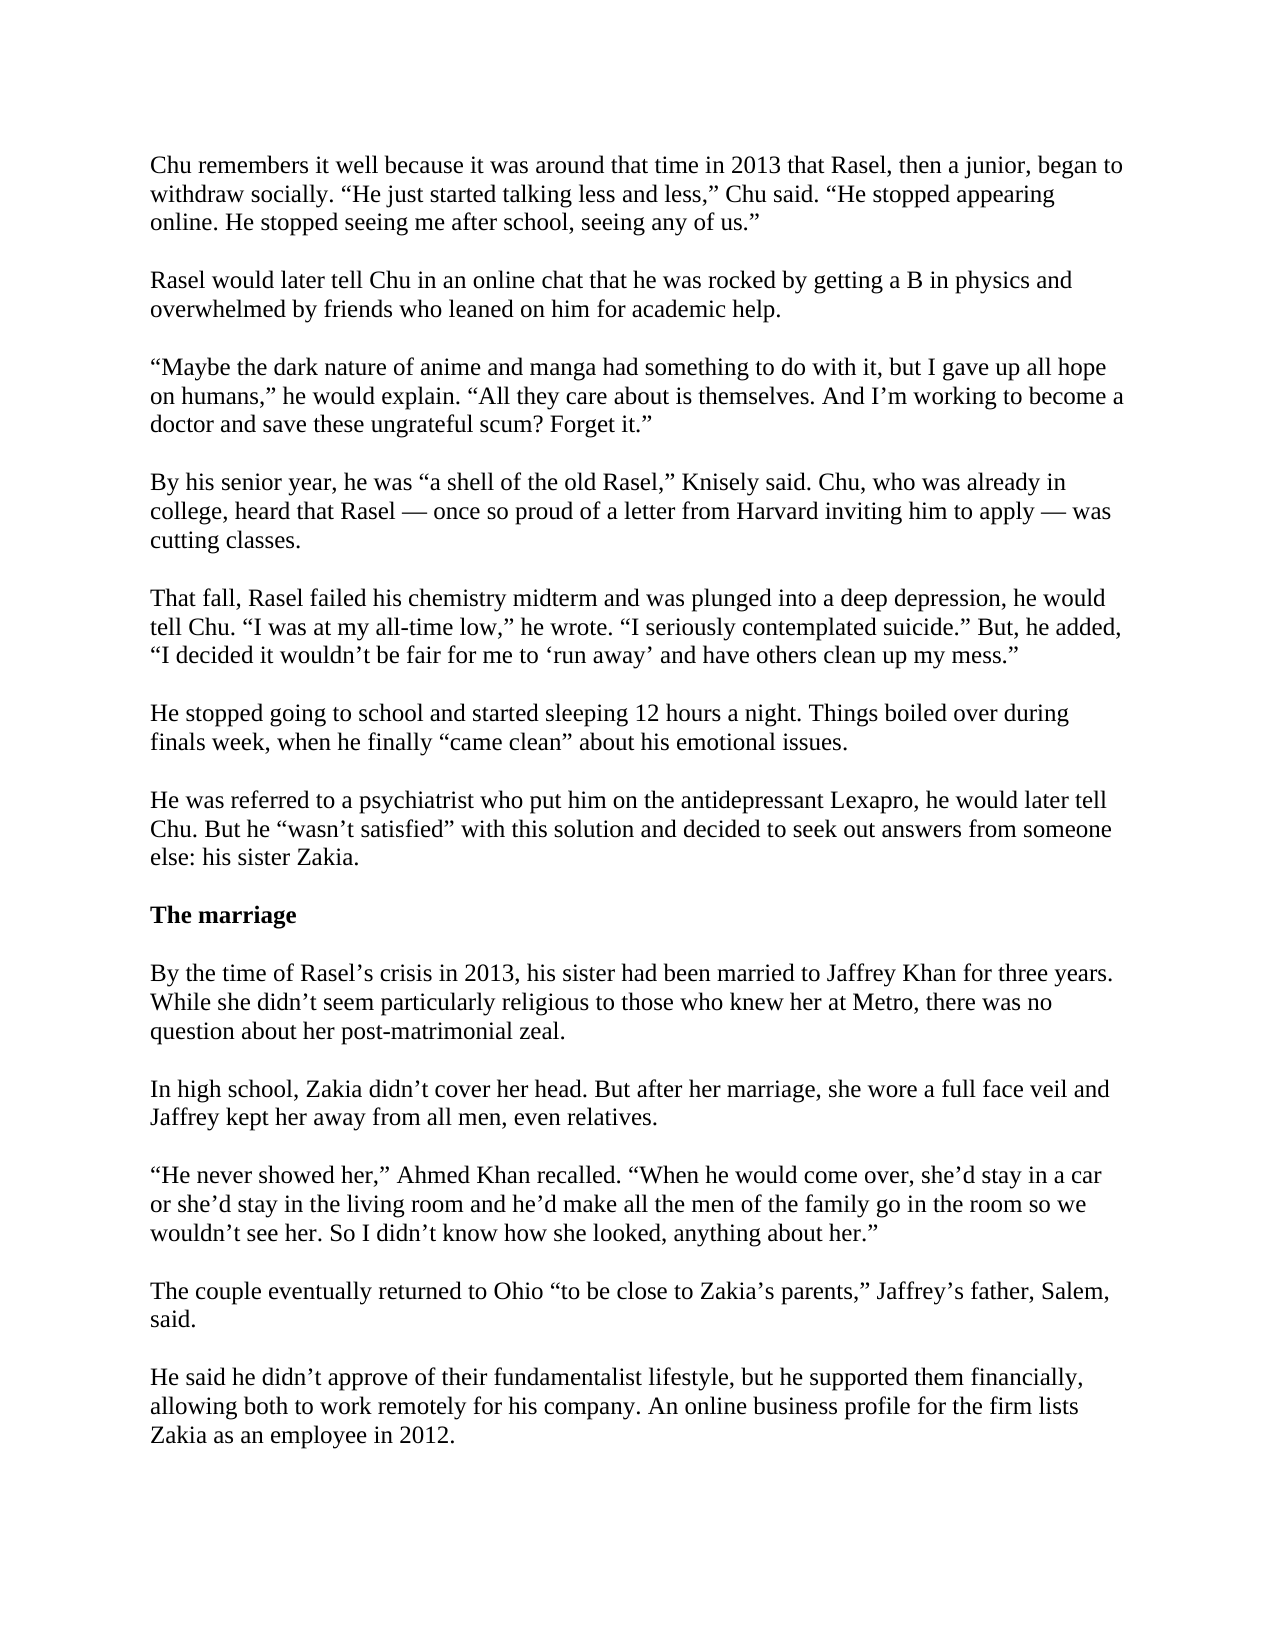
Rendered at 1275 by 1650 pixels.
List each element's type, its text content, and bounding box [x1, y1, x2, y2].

text By his senior year, he was “a shell of the old Rasel,” Knisely said. Chu, who was already in college, heard that Rasel — once so proud of a letter from Harvard inviting him to apply — was cutting classes. [150, 467, 1125, 554]
text In high school, Zakia didn’t cover her head. But after her marriage, she wore a full face veil and Jaffrey kept her away from all men, even relatives. [150, 1074, 1125, 1131]
text “Maybe the dark nature of anime and manga had something to do with it, but I gave up all hope on humans,” he would explain. “All they care about is themselves. And I’m working to become a doctor and save these ungrateful scum? Forget it.” [150, 352, 1125, 438]
text He said he didn’t approve of their fundamentalist lifestyle, but he supported them financially, allowing both to work remotely for his company. An online business profile for the firm lists Zakia as an employee in 2012. [150, 1362, 1125, 1449]
text “He never showed her,” Ahmed Khan recalled. “When he would come over, she’d stay in a car or she’d stay in the living room and he’d make all the men of the family go in the room so we wouldn’t see her. So I didn’t know how she looked, anything about her.” [150, 1160, 1125, 1247]
text The marriage [150, 900, 1125, 929]
text The couple eventually returned to Ohio “to be close to Zakia’s parents,” Jaffrey’s father, Salem, said. [150, 1276, 1125, 1333]
text He was referred to a psychiatrist who put him on the antidepressant Lexapro, he would later tell Chu. But he “wasn’t satisfied” with this solution and decided to seek out answers from someone else: his sister Zakia. [150, 785, 1125, 871]
text Chu remembers it well because it was around that time in 2013 that Rasel, then a junior, began to withdraw socially. “He just started talking less and less,” Chu said. “He stopped appearing online. He stopped seeing me after school, seeing any of us.” [150, 150, 1125, 236]
text Rasel would later tell Chu in an online chat that he was rocked by getting a B in physics and overwhelmed by friends who leaned on him for academic help. [150, 265, 1125, 323]
text He stopped going to school and started sleeping 12 hours a night. Things boiled over during finals week, when he finally “came clean” about his emotional issues. [150, 698, 1125, 756]
text By the time of Rasel’s crisis in 2013, his sister had been married to Jaffrey Khan for three years. While she didn’t seem particularly religious to those who knew her at Metro, there was no question about her post-matrimonial zeal. [150, 958, 1125, 1044]
text That fall, Rasel failed his chemistry midterm and was plunged into a deep depression, he would tell Chu. “I was at my all-time low,” he wrote. “I seriously contemplated suicide.” But, he added, “I decided it wouldn’t be fair for me to ‘run away’ and have others clean up my mess.” [150, 583, 1125, 669]
